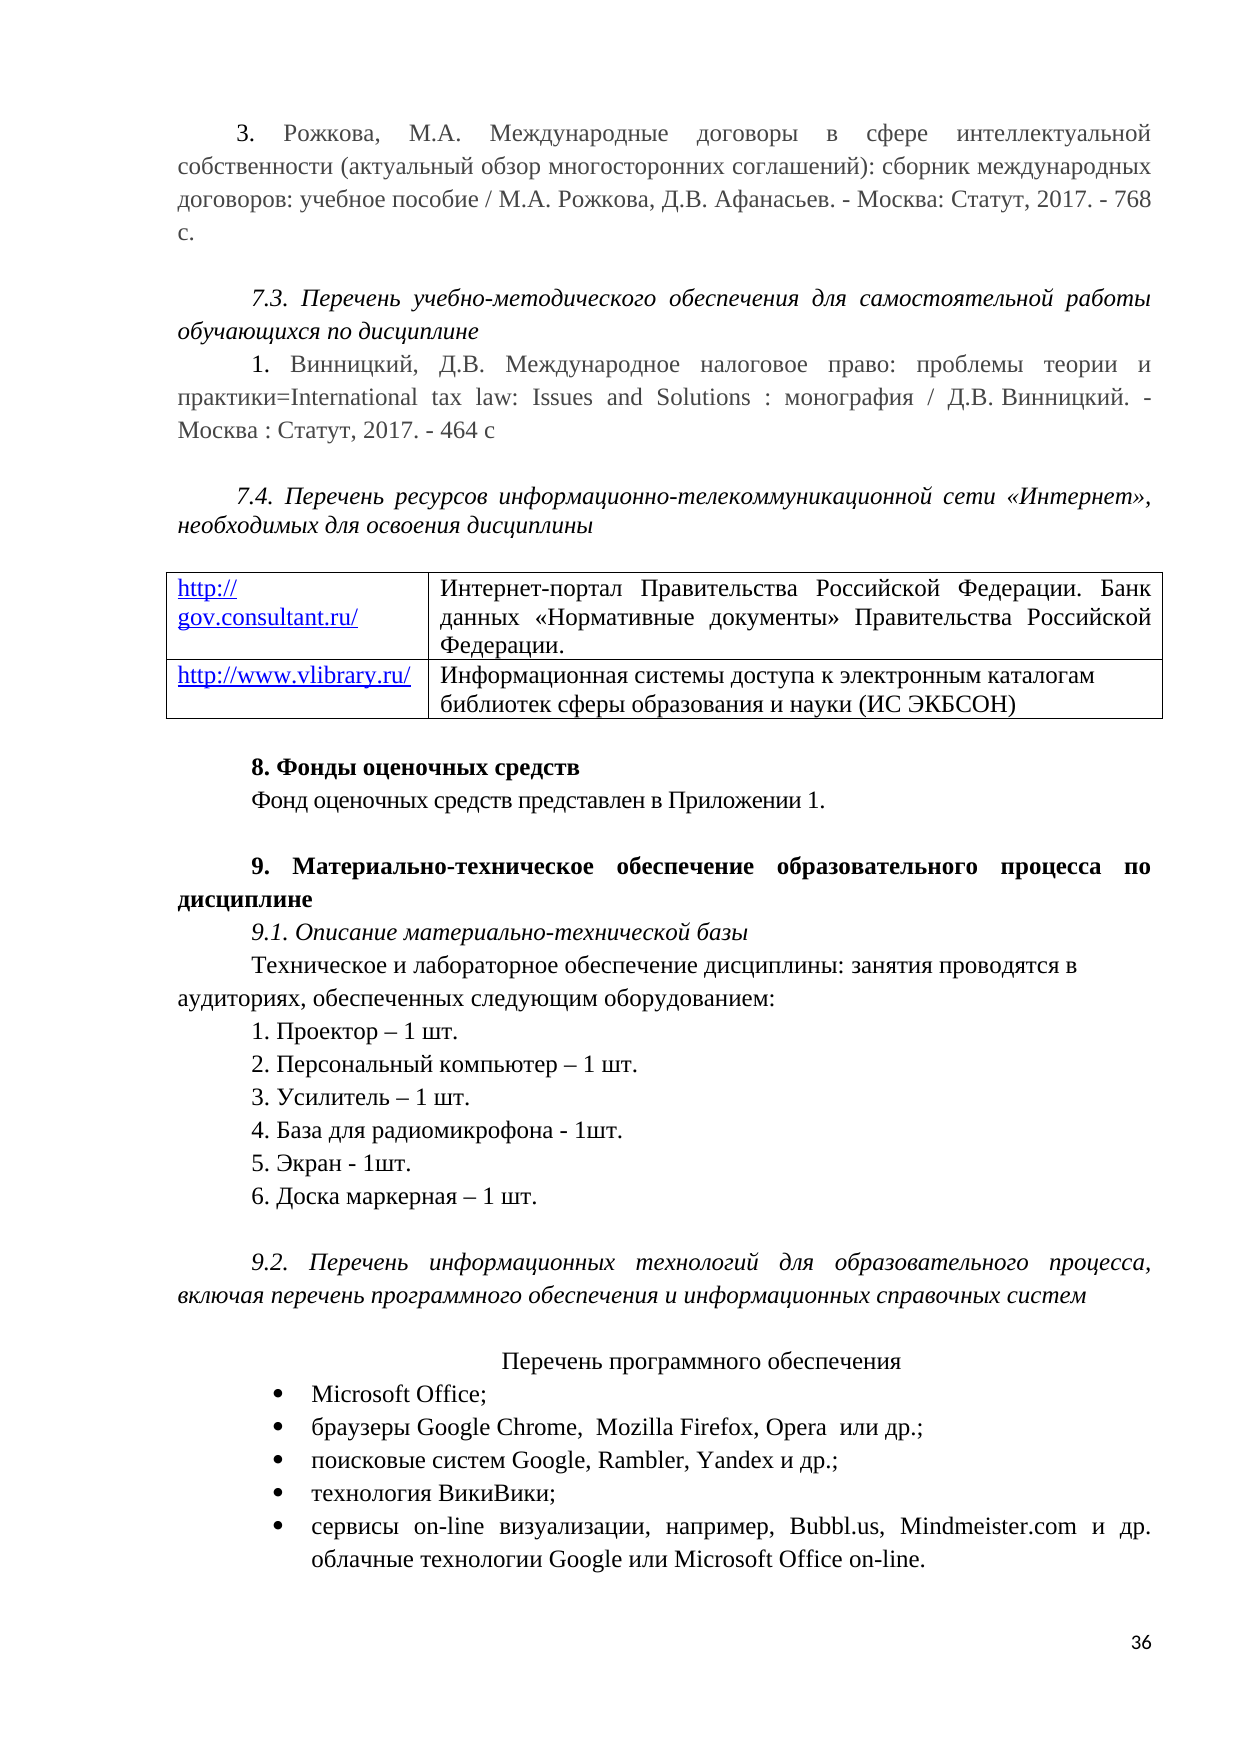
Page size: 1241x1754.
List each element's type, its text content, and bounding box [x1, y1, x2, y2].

list технология ВикиВики; [274, 1478, 1152, 1507]
text Фонд оценочных средств представлен в Приложении 1. [177, 785, 1152, 813]
text Техническое и лабораторное обеспечение дисциплины: занятия проводятся в аудиториях, обеспеченных следующим оборудованием: [177, 950, 1152, 1012]
text 4. База для радиомикрофона - 1шт. [177, 1115, 1152, 1144]
text 9. Материально-техническое обеспечение образовательного процесса по дисциплине [177, 851, 1152, 913]
list поисковые систем Google, Rambler, Yandex и др.; [274, 1445, 1152, 1474]
text 5. Экран - 1шт. [177, 1148, 1152, 1177]
list сервисы on-line визуализации, например, Bubbl.us, Mindmeister.com и др. облачные технологии Google или Microsoft Office on-line. [274, 1511, 1152, 1573]
text Перечень программного обеспечения [177, 1346, 1152, 1375]
text 7.3. Перечень учебно-методического обеспечения для самостоятельной работы обучающихся по дисциплине [177, 283, 1152, 345]
list Microsoft Office; [274, 1379, 1152, 1408]
table_cell http://www.vlibrary.ru/ [167, 660, 428, 718]
list браузеры Google Chrome, Mozilla Firefox, Opera или др.; [274, 1412, 1152, 1441]
text 9.1. Описание материально-технической базы [177, 917, 1152, 946]
text 7.4. Перечень ресурсов информационно-телекоммуникационной сети «Интернет», необходимых для освоения дисциплины [177, 481, 1152, 539]
text 3. Усилитель – 1 шт. [177, 1082, 1152, 1111]
table_header http://gov.consultant.ru/ [167, 573, 428, 659]
table_header Интернет-портал Правительства Российской Федерации. Банк данных «Нормативные документы» Правительства Российской Федерации. [429, 573, 1162, 659]
text 2. Персональный компьютер – 1 шт. [177, 1049, 1152, 1078]
text 9.2. Перечень информационных технологий для образовательного процесса, включая перечень программного обеспечения и информационных справочных систем [177, 1247, 1152, 1309]
text 1. Винницкий, Д.В. Международное налоговое право: проблемы теории и практики=International tax law: Issues and Solutions : монография / Д.В. Винницкий. - Москва : Статут, 2017. - 464 с [177, 349, 1152, 444]
text 3. Рожкова, М.А. Международные договоры в сфере интеллектуальной собственности (актуальный обзор многосторонних соглашений): сборник международных договоров: учебное пособие / М.А. Рожкова, Д.В. Афанасьев. - Москва: Статут, 2017. - 768 с. [177, 118, 1152, 246]
table_cell Информационная системы доступа к электронным каталогам библиотек сферы образования и науки (ИС ЭКБСОН) [429, 660, 1162, 718]
text 8. Фонды оценочных средств [177, 752, 1152, 781]
text 6. Доска маркерная – 1 шт. [177, 1181, 1152, 1210]
text 1. Проектор – 1 шт. [177, 1016, 1152, 1045]
